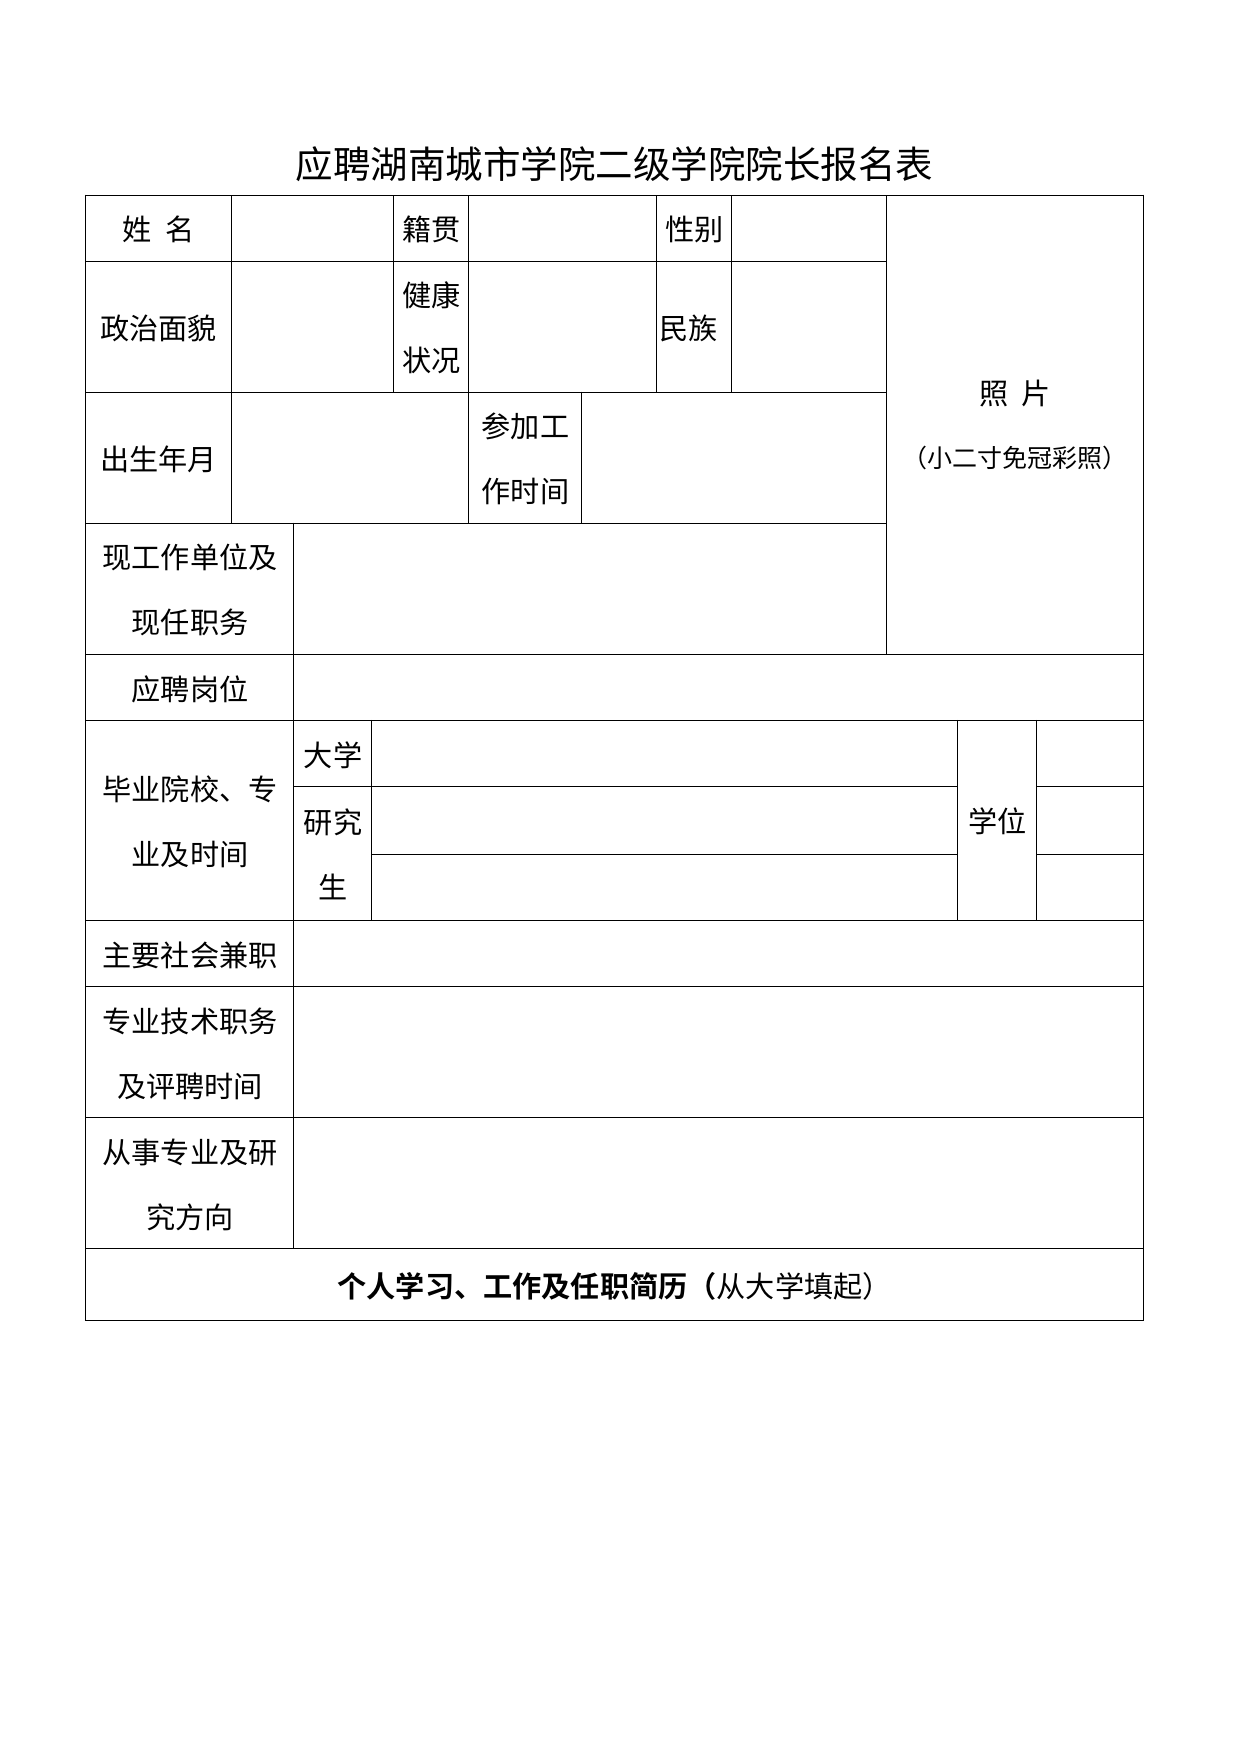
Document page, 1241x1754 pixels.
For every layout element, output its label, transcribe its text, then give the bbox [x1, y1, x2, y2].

table_cell [1037, 855, 1143, 920]
table_header 籍贯 [394, 196, 468, 261]
table_cell [294, 921, 1143, 986]
table_cell 个人学习、工作及任职简历（从大学填起） [86, 1249, 1143, 1319]
table_header 姓 名 [86, 196, 231, 261]
table_cell 大学 [294, 721, 371, 786]
table_cell 民族 [657, 262, 731, 392]
table_cell [1037, 787, 1143, 854]
table_cell 毕业院校、专业及时间 [86, 721, 293, 920]
table_header 性别 [657, 196, 731, 261]
table_cell 研究 生 [294, 787, 371, 920]
table_cell [469, 262, 656, 392]
table_cell [294, 987, 1143, 1117]
table_cell 政治面貌 [86, 262, 231, 392]
table_header [232, 196, 393, 261]
table_cell [372, 855, 957, 920]
table_cell [732, 262, 886, 392]
table_cell 健康状况 [394, 262, 468, 392]
table_header 照 片 （小二寸免冠彩照） [887, 196, 1143, 654]
table_cell 出生年月 [86, 393, 231, 523]
table_cell 学位 [958, 721, 1036, 920]
table_cell [232, 393, 468, 523]
table_cell [1037, 721, 1143, 786]
text 应聘湖南城市学院二级学院院长报名表 [159, 129, 1069, 194]
table_cell [372, 787, 957, 854]
table_cell [294, 524, 886, 654]
table_cell [294, 655, 1143, 720]
table_header [732, 196, 886, 261]
table_cell [294, 1118, 1143, 1248]
table_cell [372, 721, 957, 786]
table_cell 从事专业及研究方向 [86, 1118, 293, 1248]
table_cell 主要社会兼职 [86, 921, 293, 986]
table_cell 应聘岗位 [86, 655, 293, 720]
table_cell 参加工 作时间 [469, 393, 581, 523]
table_cell 现工作单位及现任职务 [86, 524, 293, 654]
table_cell [582, 393, 886, 523]
table_cell [232, 262, 393, 392]
table_cell 专业技术职务及评聘时间 [86, 987, 293, 1117]
table_header [469, 196, 656, 261]
